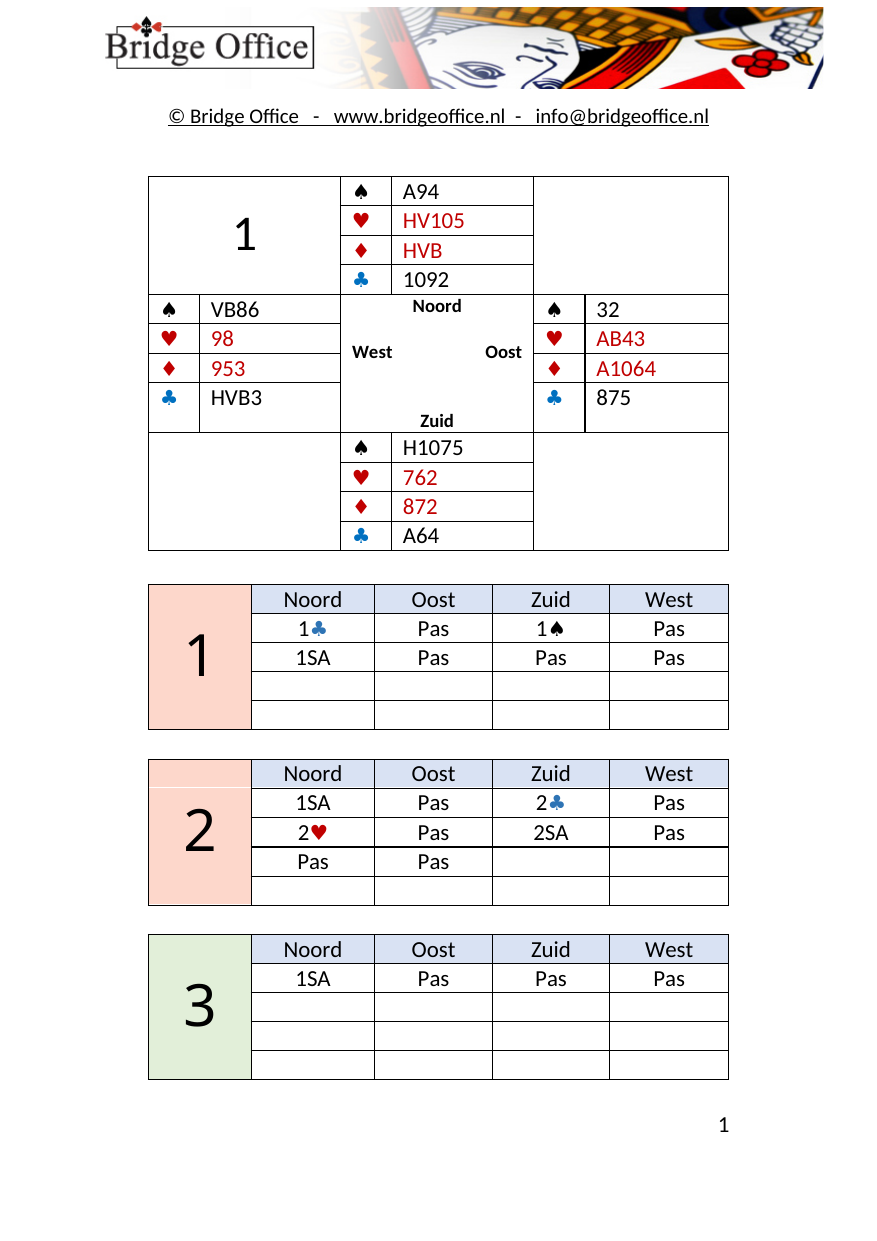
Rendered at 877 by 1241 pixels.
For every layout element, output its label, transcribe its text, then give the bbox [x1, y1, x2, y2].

table_cell 1 [149, 613, 251, 700]
table_cell Pas [610, 964, 728, 992]
table_cell 1♣ [252, 614, 374, 642]
table_cell HVB3 [200, 383, 340, 432]
table_header Oost [375, 760, 492, 787]
table_cell 2SA [493, 818, 609, 846]
table_cell [610, 993, 728, 1021]
table_cell [610, 701, 728, 729]
table_cell VB86 [200, 295, 340, 323]
table_cell 98 [200, 324, 340, 353]
table_cell [534, 383, 584, 432]
table_cell [493, 993, 609, 1021]
table_cell [252, 701, 374, 729]
table_cell 875 [586, 383, 728, 432]
table_cell [252, 1051, 374, 1079]
table_cell HV105 [392, 206, 533, 235]
table_cell [149, 354, 199, 382]
table_header Noord [252, 760, 374, 787]
table_cell Pas [610, 614, 728, 642]
table_cell [252, 993, 374, 1021]
table_header [534, 177, 728, 294]
table_cell AB43 [586, 324, 728, 353]
table_header West [610, 935, 728, 963]
table_cell Pas [375, 614, 492, 642]
table_cell 2♥ [252, 818, 374, 846]
table_cell [610, 1022, 728, 1050]
table_cell A64 [392, 522, 533, 550]
table_cell [252, 672, 374, 700]
table_cell [493, 1022, 609, 1050]
table_cell 2 [149, 788, 251, 876]
table_cell [534, 354, 584, 382]
table_cell 1SA [252, 643, 374, 671]
table_cell A1064 [586, 354, 728, 382]
table_cell [149, 876, 251, 904]
table_header Noord [252, 585, 374, 613]
table_cell [149, 295, 199, 323]
table_header Oost [375, 935, 492, 963]
table_cell [341, 522, 391, 550]
table_cell [375, 701, 492, 729]
table_cell [375, 993, 492, 1021]
table_cell Pas [610, 789, 728, 817]
table_cell [610, 877, 728, 904]
table_cell [610, 672, 728, 700]
table_cell 762 [392, 463, 533, 491]
table_header Zuid [493, 760, 609, 787]
table_header [149, 935, 251, 963]
table_header Oost [375, 585, 492, 613]
picture [78, 7, 824, 89]
table_cell 32 [586, 295, 728, 323]
table_cell [493, 701, 609, 729]
table_header A94 [392, 177, 533, 205]
table_cell Pas [375, 964, 492, 992]
table_header Zuid [493, 935, 609, 963]
table_cell [493, 672, 609, 700]
table_cell 1092 [392, 265, 533, 294]
table_cell 1♠ [493, 614, 609, 642]
table_cell [534, 433, 728, 550]
table_cell Noord West Oost Zuid [341, 295, 533, 432]
table_cell [493, 877, 609, 904]
table_cell [252, 1022, 374, 1050]
table_cell [149, 383, 199, 432]
table_cell Pas [252, 848, 374, 876]
table_cell [341, 433, 391, 462]
table_cell [610, 1051, 728, 1079]
table_cell [534, 295, 584, 323]
table_cell [493, 848, 609, 876]
table_cell Pas [493, 643, 609, 671]
table_cell 3 [149, 963, 251, 1050]
table_cell Pas [610, 818, 728, 846]
table_header [149, 760, 251, 787]
table_cell [149, 700, 251, 729]
table_cell [341, 492, 391, 521]
table_cell 1SA [252, 964, 374, 992]
table_cell Pas [375, 848, 492, 876]
table_cell 872 [392, 492, 533, 521]
table_cell [341, 265, 391, 294]
table_header [341, 177, 391, 205]
table_cell [375, 1051, 492, 1079]
table_cell [252, 877, 374, 904]
table_cell 953 [200, 354, 340, 382]
table_cell [149, 324, 199, 353]
table_cell [493, 1051, 609, 1079]
table_cell [610, 848, 728, 876]
table_cell Pas [610, 643, 728, 671]
table_cell [341, 206, 391, 235]
table_cell [375, 1022, 492, 1050]
table_cell 2♣ [493, 789, 609, 817]
table_cell Pas [375, 818, 492, 846]
table_header 1 [149, 177, 340, 294]
table_header Zuid [493, 585, 609, 613]
table_header West [610, 760, 728, 787]
table_cell [149, 1050, 251, 1079]
table_cell [149, 433, 340, 550]
table_cell [341, 463, 391, 491]
table_header West [610, 585, 728, 613]
table_header Noord [252, 935, 374, 963]
table_cell [534, 324, 584, 353]
table_cell [375, 672, 492, 700]
table_cell Pas [375, 643, 492, 671]
table_cell Pas [375, 789, 492, 817]
table_header [149, 585, 251, 613]
table_cell Pas [493, 964, 609, 992]
table_cell HVB [392, 236, 533, 264]
table_cell [341, 236, 391, 264]
table_cell [375, 877, 492, 904]
table_cell 1SA [252, 789, 374, 817]
table_cell H1075 [392, 433, 533, 462]
